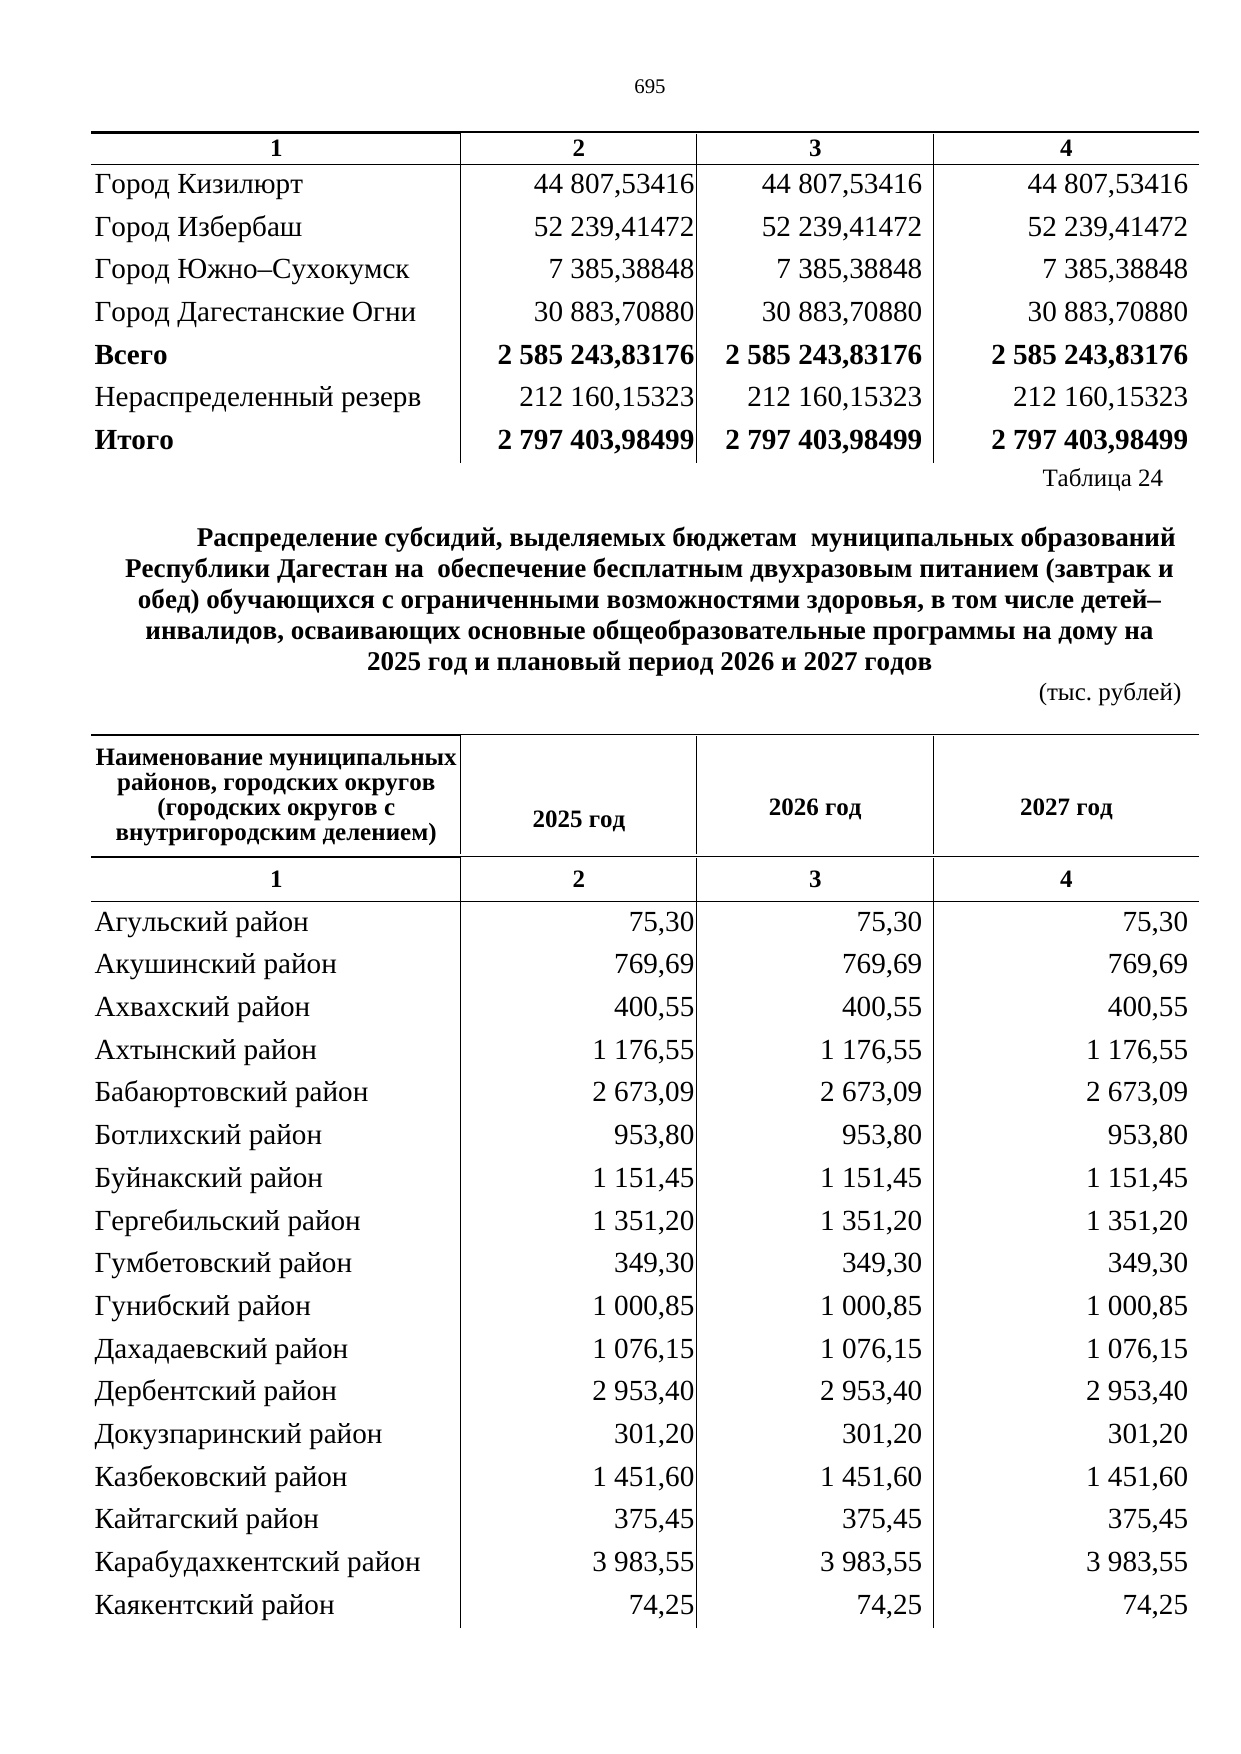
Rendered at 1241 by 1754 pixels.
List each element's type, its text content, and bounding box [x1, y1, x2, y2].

text Распределение субсидий, выделяемых бюджетам муниципальных образований Республики Дагестан на обеспечение бесплатным двухразовым питанием (завтрак и обед) обучающихся с ограниченными возможностями здоровья, в том числе детей–инвалидов, осваивающих основные общеобразовательные программы на дому на 2025 год и плановый период 2026 и 2027 годов [118, 521, 1181, 677]
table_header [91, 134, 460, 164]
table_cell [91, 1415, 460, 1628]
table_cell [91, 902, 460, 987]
text Таблица 24 [118, 463, 1181, 492]
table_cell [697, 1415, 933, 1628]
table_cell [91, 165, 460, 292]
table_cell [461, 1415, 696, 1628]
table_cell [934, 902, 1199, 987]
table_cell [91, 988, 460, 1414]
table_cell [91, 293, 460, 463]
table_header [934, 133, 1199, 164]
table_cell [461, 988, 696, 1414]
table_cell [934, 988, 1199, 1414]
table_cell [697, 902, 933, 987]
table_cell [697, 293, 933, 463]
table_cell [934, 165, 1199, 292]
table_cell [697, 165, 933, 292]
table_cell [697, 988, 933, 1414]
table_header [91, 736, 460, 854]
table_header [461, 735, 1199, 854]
text (тыс. рублей) [118, 677, 1181, 705]
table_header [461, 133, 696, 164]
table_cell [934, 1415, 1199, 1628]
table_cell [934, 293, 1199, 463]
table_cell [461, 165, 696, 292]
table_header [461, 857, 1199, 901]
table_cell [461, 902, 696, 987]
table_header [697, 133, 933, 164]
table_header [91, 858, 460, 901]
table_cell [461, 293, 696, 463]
